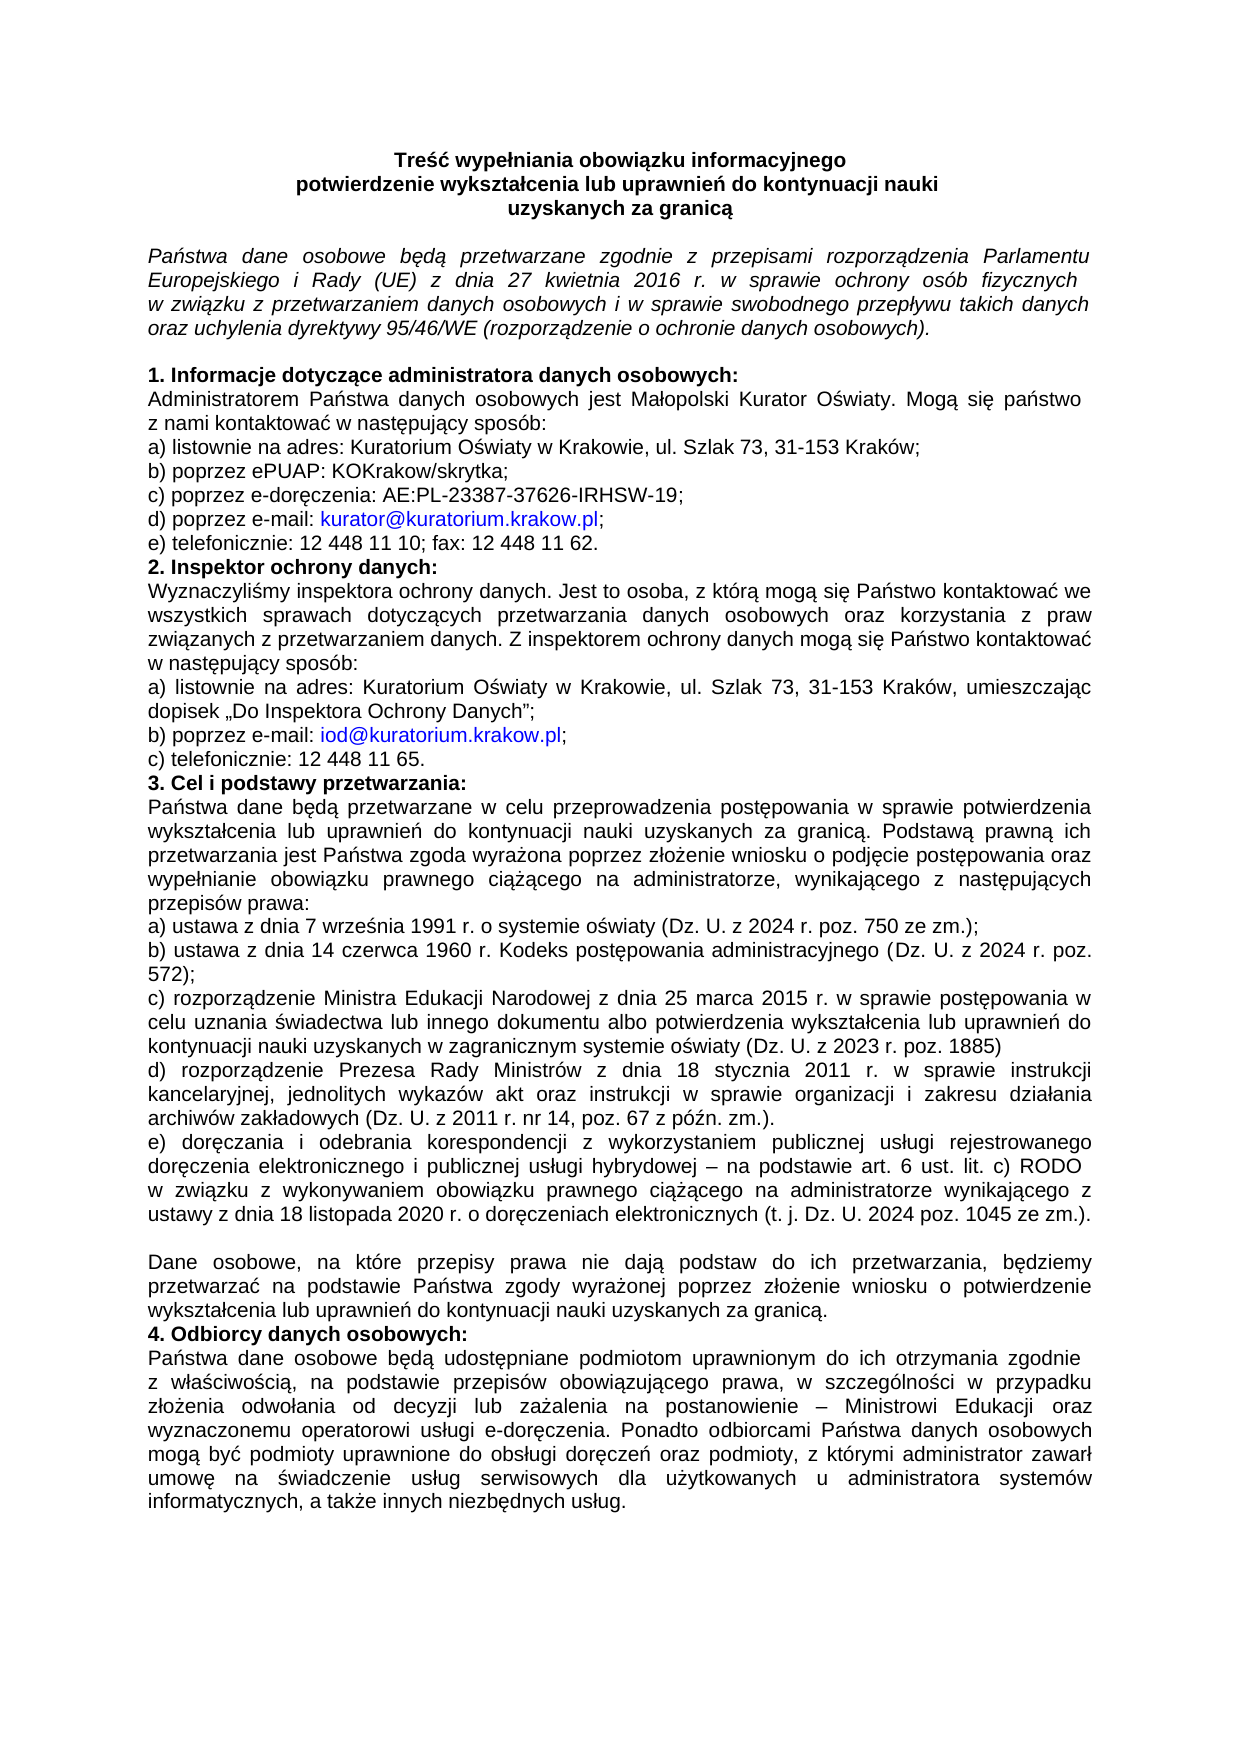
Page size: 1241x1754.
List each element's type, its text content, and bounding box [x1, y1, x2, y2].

text Wyznaczyliśmy inspektora ochrony danych. Jest to osoba, z którą mogą się Państwo kontaktować we wszystkich sprawach dotyczących przetwarzania danych osobowych oraz korzystania z praw związanych z przetwarzaniem danych. Z inspektorem ochrony danych mogą się Państwo kontaktować w następujący sposób: [148, 579, 1093, 675]
text Dane osobowe, na które przepisy prawa nie dają podstaw do ich przetwarzania, będziemy przetwarzać na podstawie Państwa zgody wyrażonej poprzez złożenie wniosku o potwierdzenie wykształcenia lub uprawnień do kontynuacji nauki uzyskanych za granicą. [148, 1250, 1093, 1322]
text c) telefonicznie: 12 448 11 65. [148, 747, 1093, 771]
text a) listownie na adres: Kuratorium Oświaty w Krakowie, ul. Szlak 73, 31-153 Kraków, umieszczając dopisek „Do Inspektora Ochrony Danych”; [148, 675, 1093, 723]
text b) poprzez ePUAP: KOKrakow/skrytka; [148, 459, 1093, 483]
text b) ustawa z dnia 14 czerwca 1960 r. Kodeks postępowania administracyjnego (Dz. U. z 2024 r. poz. 572); [148, 938, 1093, 986]
text e) doręczania i odebrania korespondencji z wykorzystaniem publicznej usługi rejestrowanego doręczenia elektronicznego i publicznej usługi hybrydowej – na podstawie art. 6 ust. lit. c) RODO w związku z wykonywaniem obowiązku prawnego ciążącego na administratorze wynikającego z ustawy z dnia 18 listopada 2020 r. o doręczeniach elektronicznych (t. j. Dz. U. 2024 poz. 1045 ze zm.). [148, 1130, 1093, 1226]
text a) ustawa z dnia 7 września 1991 r. o systemie oświaty (Dz. U. z 2024 r. poz. 750 ze zm.); [148, 914, 1093, 938]
text a) listownie na adres: Kuratorium Oświaty w Krakowie, ul. Szlak 73, 31-153 Kraków; [148, 435, 1093, 459]
text Państwa dane osobowe będą udostępniane podmiotom uprawnionym do ich otrzymania zgodnie z właściwością, na podstawie przepisów obowiązującego prawa, w szczególności w przypadku złożenia odwołania od decyzji lub zażalenia na postanowienie – Ministrowi Edukacji oraz wyznaczonemu operatorowi usługi e-doręczenia. Ponadto odbiorcami Państwa danych osobowych mogą być podmioty uprawnione do obsługi doręczeń oraz podmioty, z którymi administrator zawarł umowę na świadczenie usług serwisowych dla użytkowanych u administratora systemów informatycznych, a także innych niezbędnych usług. [148, 1346, 1093, 1513]
text 3. Cel i podstawy przetwarzania: [148, 771, 1093, 794]
text Państwa dane będą przetwarzane w celu przeprowadzenia postępowania w sprawie potwierdzenia wykształcenia lub uprawnień do kontynuacji nauki uzyskanych za granicą. Podstawą prawną ich przetwarzania jest Państwa zgoda wyrażona poprzez złożenie wniosku o podjęcie postępowania oraz wypełnianie obowiązku prawnego ciążącego na administratorze, wynikającego z następujących przepisów prawa: [148, 794, 1093, 914]
text Państwa dane osobowe będą przetwarzane zgodnie z przepisami rozporządzenia Parlamentu Europejskiego i Rady (UE) z dnia 27 kwietnia 2016 r. w sprawie ochrony osób fizycznych w związku z przetwarzaniem danych osobowych i w sprawie swobodnego przepływu takich danych oraz uchylenia dyrektywy 95/46/WE (rozporządzenie o ochronie danych osobowych). [148, 243, 1093, 339]
text b) poprzez e-mail: iod@kuratorium.krakow.pl; [148, 723, 1093, 747]
text Treść wypełniania obowiązku informacyjnego [148, 148, 1093, 172]
text c) poprzez e-doręczenia: AE:PL-23387-37626-IRHSW-19; [148, 483, 1093, 507]
text Administratorem Państwa danych osobowych jest Małopolski Kurator Oświaty. Mogą się państwo z nami kontaktować w następujący sposób: [148, 387, 1093, 435]
text 1. Informacje dotyczące administratora danych osobowych: [148, 363, 1093, 387]
text 4. Odbiorcy danych osobowych: [148, 1322, 1093, 1346]
text 2. Inspektor ochrony danych: [148, 555, 1093, 579]
text c) rozporządzenie Ministra Edukacji Narodowej z dnia 25 marca 2015 r. w sprawie postępowania w celu uznania świadectwa lub innego dokumentu albo potwierdzenia wykształcenia lub uprawnień do kontynuacji nauki uzyskanych w zagranicznym systemie oświaty (Dz. U. z 2023 r. poz. 1885) [148, 986, 1093, 1058]
text potwierdzenie wykształcenia lub uprawnień do kontynuacji nauki uzyskanych za granicą [148, 172, 1093, 219]
text d) poprzez e-mail: kurator@kuratorium.krakow.pl; [148, 507, 1093, 531]
text d) rozporządzenie Prezesa Rady Ministrów z dnia 18 stycznia 2011 r. w sprawie instrukcji kancelaryjnej, jednolitych wykazów akt oraz instrukcji w sprawie organizacji i zakresu działania archiwów zakładowych (Dz. U. z 2011 r. nr 14, poz. 67 z późn. zm.). [148, 1058, 1093, 1130]
text e) telefonicznie: 12 448 11 10; fax: 12 448 11 62. [148, 531, 1093, 555]
